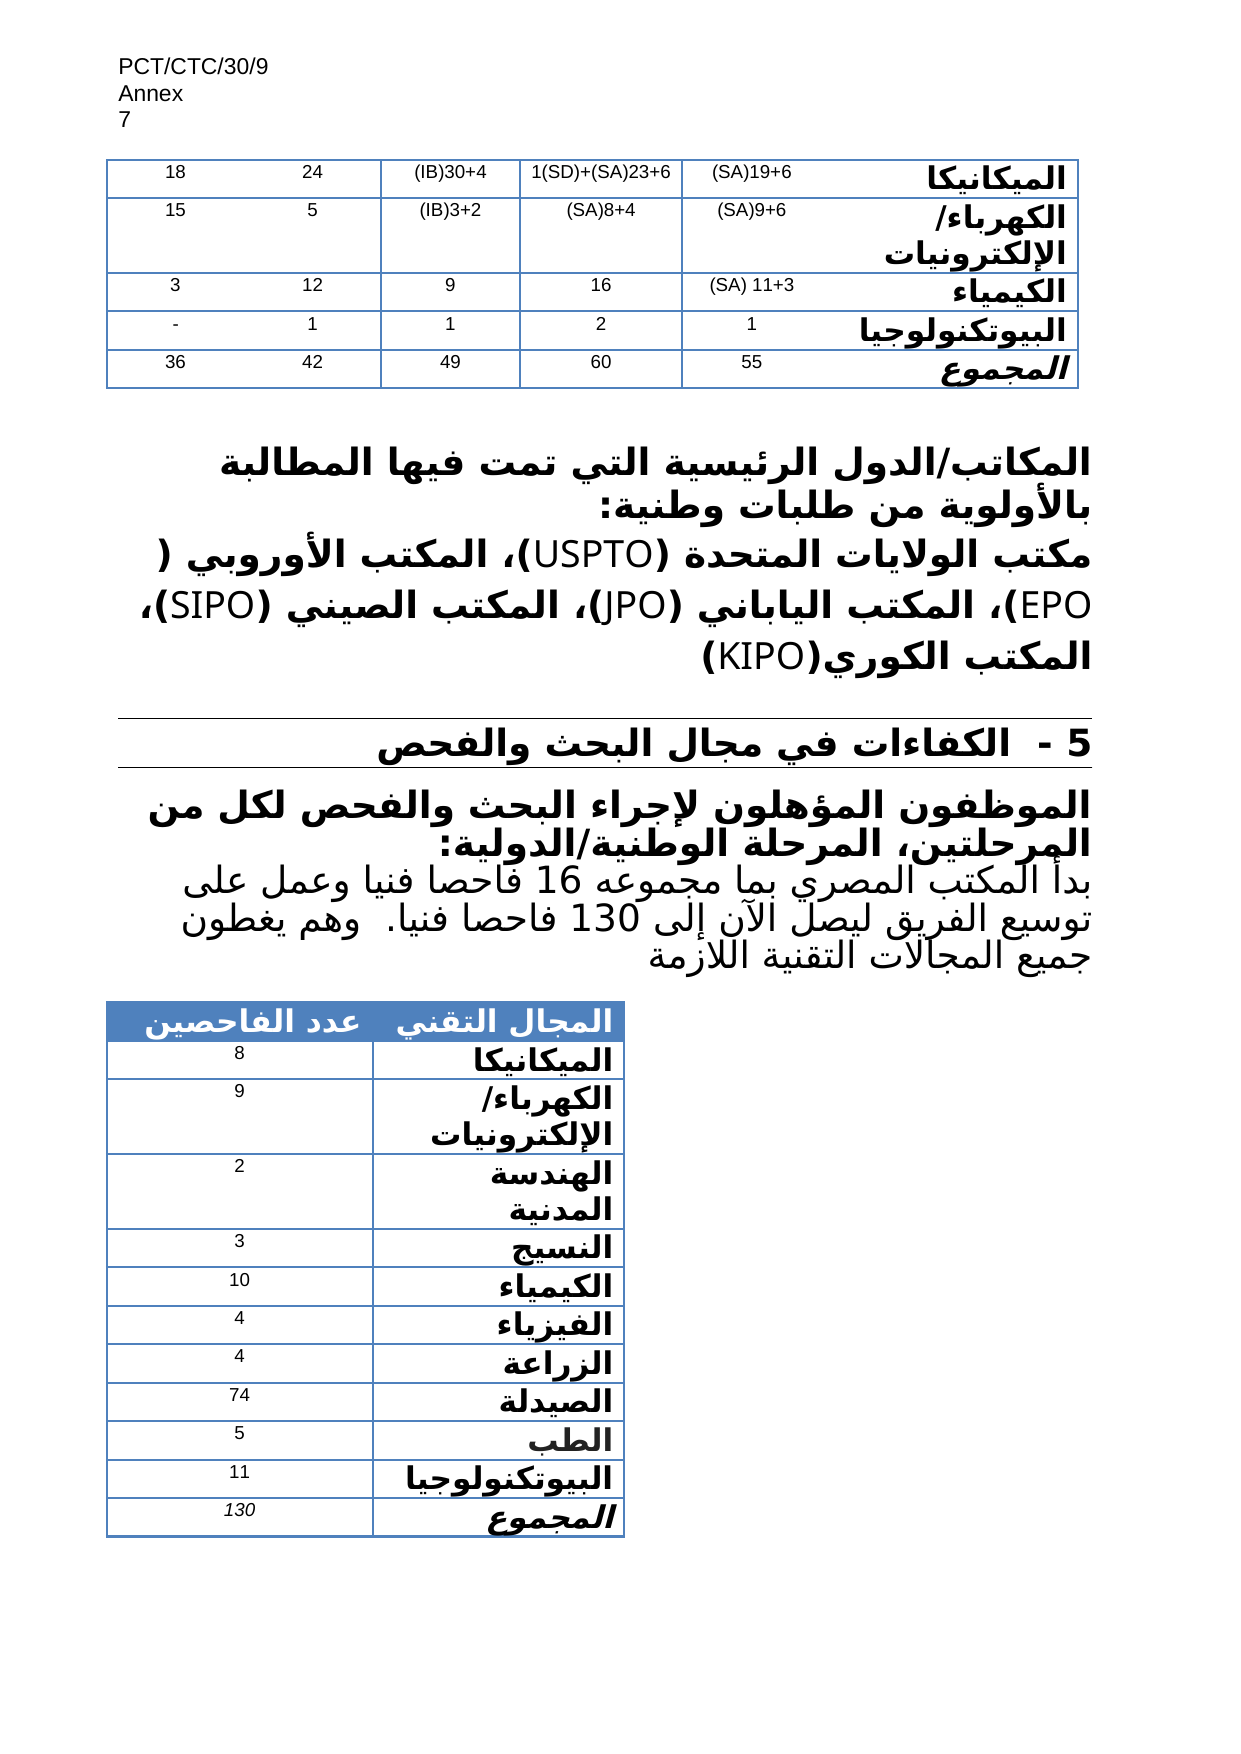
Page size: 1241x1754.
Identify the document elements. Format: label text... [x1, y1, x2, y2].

table_header عدد الفاحصين [108, 1004, 372, 1040]
table_cell 2 [521, 312, 681, 349]
table_cell الكيمياء [822, 274, 1077, 310]
table_cell المجموع [822, 351, 1077, 387]
table_cell 12 [244, 274, 380, 310]
table_cell 9 [108, 1080, 372, 1153]
table_cell 5 [244, 199, 380, 272]
table_cell البيوتكنولوجيا [822, 312, 1077, 349]
text مكتب الولايات المتحدة (USPTO)، المكتب الأوروبي (EPO)، المكتب الياباني (JPO)، المكتب الصيني (SIPO)، المكتب الكوري(KIPO) [118, 527, 1092, 681]
table_cell 15 [108, 199, 244, 272]
table_cell 74 [108, 1384, 372, 1420]
table_cell 130 [108, 1499, 372, 1535]
table_cell 23+6(SA)+1(SD) [521, 161, 681, 197]
text المكاتب/الدول الرئيسية التي تمت فيها المطالبة بالأولوية من طلبات وطنية: [118, 440, 1092, 527]
table_cell 60 [521, 351, 681, 387]
subtitle 5 - الكفاءات في مجال البحث والفحص [118, 719, 1092, 767]
table_cell - [108, 312, 244, 349]
table_cell 18 [108, 161, 244, 197]
table_cell 10 [108, 1268, 372, 1305]
table_cell المجموع [374, 1499, 623, 1535]
table_cell 9 [382, 274, 519, 310]
table_cell 8+4(SA) [521, 199, 681, 272]
table_cell البيوتكنولوجيا [374, 1461, 623, 1497]
table_cell 5 [108, 1422, 372, 1458]
text الموظفون المؤهلون لإجراء البحث والفحص لكل من المرحلتين، المرحلة الوطنية/الدولية: [118, 789, 1092, 864]
table_cell الهندسة المدنية [374, 1155, 623, 1228]
table_cell 8 [108, 1042, 372, 1078]
table_header المجال التقني [374, 1004, 623, 1040]
table_cell 9+6(SA) [683, 199, 822, 272]
table_cell 49 [382, 351, 519, 387]
table_cell النسيج [374, 1230, 623, 1266]
table_cell 24 [244, 161, 380, 197]
table_cell 11+3 (SA) [683, 274, 822, 310]
table_cell 3+2(IB) [382, 199, 519, 272]
table_cell الطب [374, 1422, 623, 1458]
table_cell 19+6(SA) [683, 161, 822, 197]
table_cell 42 [244, 351, 380, 387]
table_cell 1 [683, 312, 822, 349]
table_cell 30+4(IB) [382, 161, 519, 197]
table_cell 16 [521, 274, 681, 310]
table_cell 1 [382, 312, 519, 349]
table_cell 3 [108, 274, 244, 310]
table_cell الكهرباء/الإلكترونيات [374, 1080, 623, 1153]
text بدأ المكتب المصري بما مجموعه 16 فاحصا فنيا وعمل على توسيع الفريق ليصل الآن إلى 130 فاحصا فنيا. وهم يغطون جميع المجالات التقنية اللازمة [118, 864, 1092, 976]
table_cell 4 [108, 1307, 372, 1343]
table_cell 2 [108, 1155, 372, 1228]
table_cell 1 [244, 312, 380, 349]
table_cell الميكانيكا [374, 1042, 623, 1078]
table_cell الصيدلة [374, 1384, 623, 1420]
table_cell الميكانيكا [822, 161, 1077, 197]
table_cell 36 [108, 351, 244, 387]
table_cell 3 [108, 1230, 372, 1266]
table_cell الفيزياء [374, 1307, 623, 1343]
table_cell 55 [683, 351, 822, 387]
table_cell 4 [108, 1345, 372, 1382]
table_cell الكيمياء [374, 1268, 623, 1305]
table_cell 11 [108, 1461, 372, 1497]
table_cell الكهرباء/الإلكترونيات [822, 199, 1077, 272]
table_cell الزراعة [374, 1345, 623, 1382]
